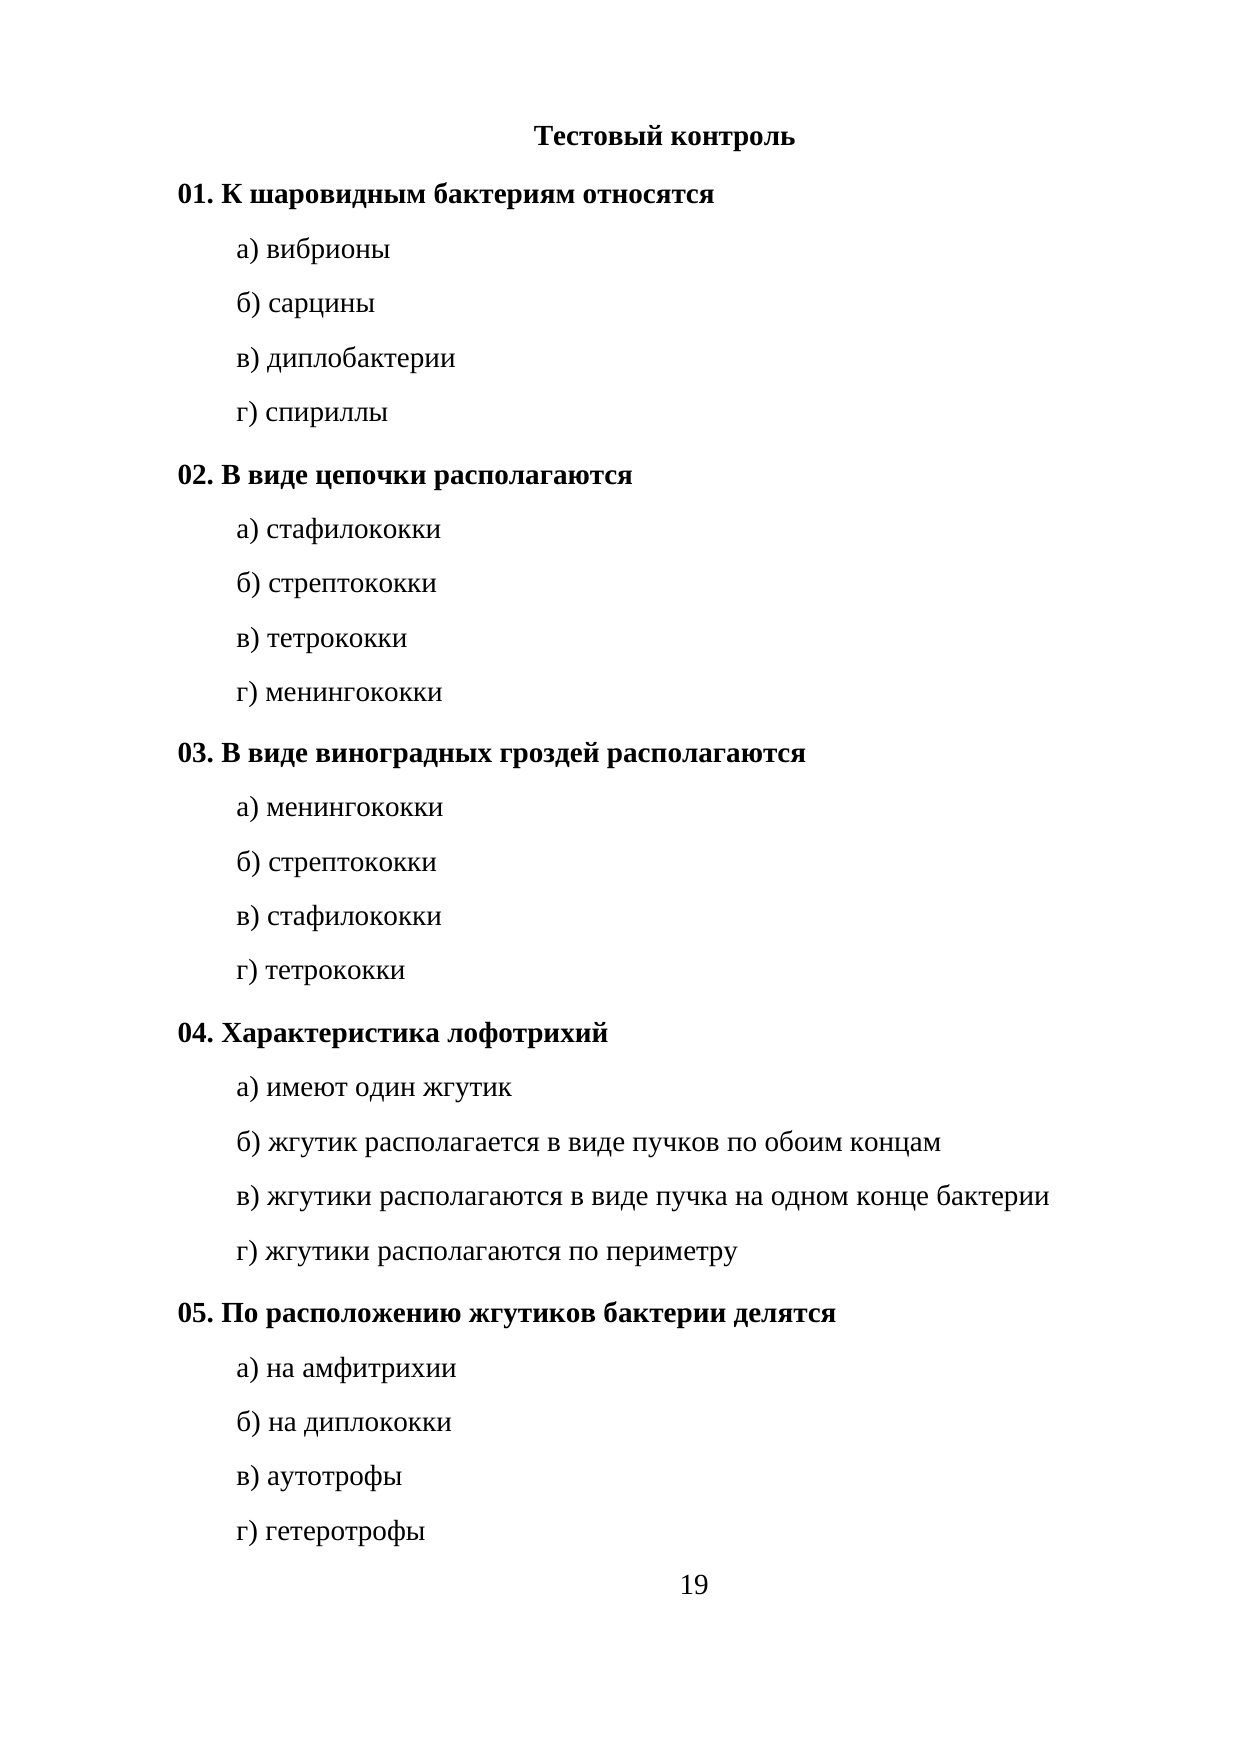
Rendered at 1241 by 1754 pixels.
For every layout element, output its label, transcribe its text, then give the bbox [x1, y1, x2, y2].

text 04. Характеристика лофотрихий [177, 1015, 1152, 1049]
text б) стрептококки [236, 844, 1154, 877]
text Тестовый контроль [177, 118, 1152, 152]
text г) менингококки [236, 674, 1152, 708]
text а) вибрионы [236, 231, 1152, 264]
text 03. В виде виноградных гроздей располагаются [177, 735, 1152, 768]
text в) диплобактерии [236, 340, 1152, 373]
text 19 [236, 1567, 1152, 1601]
text 01. К шаровидным бактериям относятся [177, 177, 1152, 210]
text 05. По расположению жгутиков бактерии делятся [177, 1295, 1152, 1329]
text а) стафилококки [236, 511, 1152, 545]
text г) гетеротрофы [236, 1513, 1152, 1546]
text 02. В виде цепочки располагаются [177, 457, 1152, 490]
text а) имеют один жгутик [236, 1069, 1152, 1103]
text в) аутотрофы [236, 1458, 1152, 1492]
text в) тетрококки [236, 620, 1152, 653]
text г) тетрококки [236, 952, 1152, 986]
text б) сарцины [236, 285, 1152, 319]
text в) жгутики располагаются в виде пучка на одном конце бактерии [236, 1178, 1152, 1212]
text б) на диплококки [236, 1404, 1152, 1438]
text а) на амфитрихии [236, 1350, 1152, 1383]
text в) стафилококки [236, 898, 1152, 932]
text г) спириллы [236, 394, 1152, 428]
text б) жгутик располагается в виде пучков по обоим концам [236, 1124, 1152, 1157]
text б) стрептококки [236, 566, 1152, 599]
text а) менингококки [236, 789, 1152, 823]
text г) жгутики располагаются по периметру [236, 1233, 1152, 1266]
